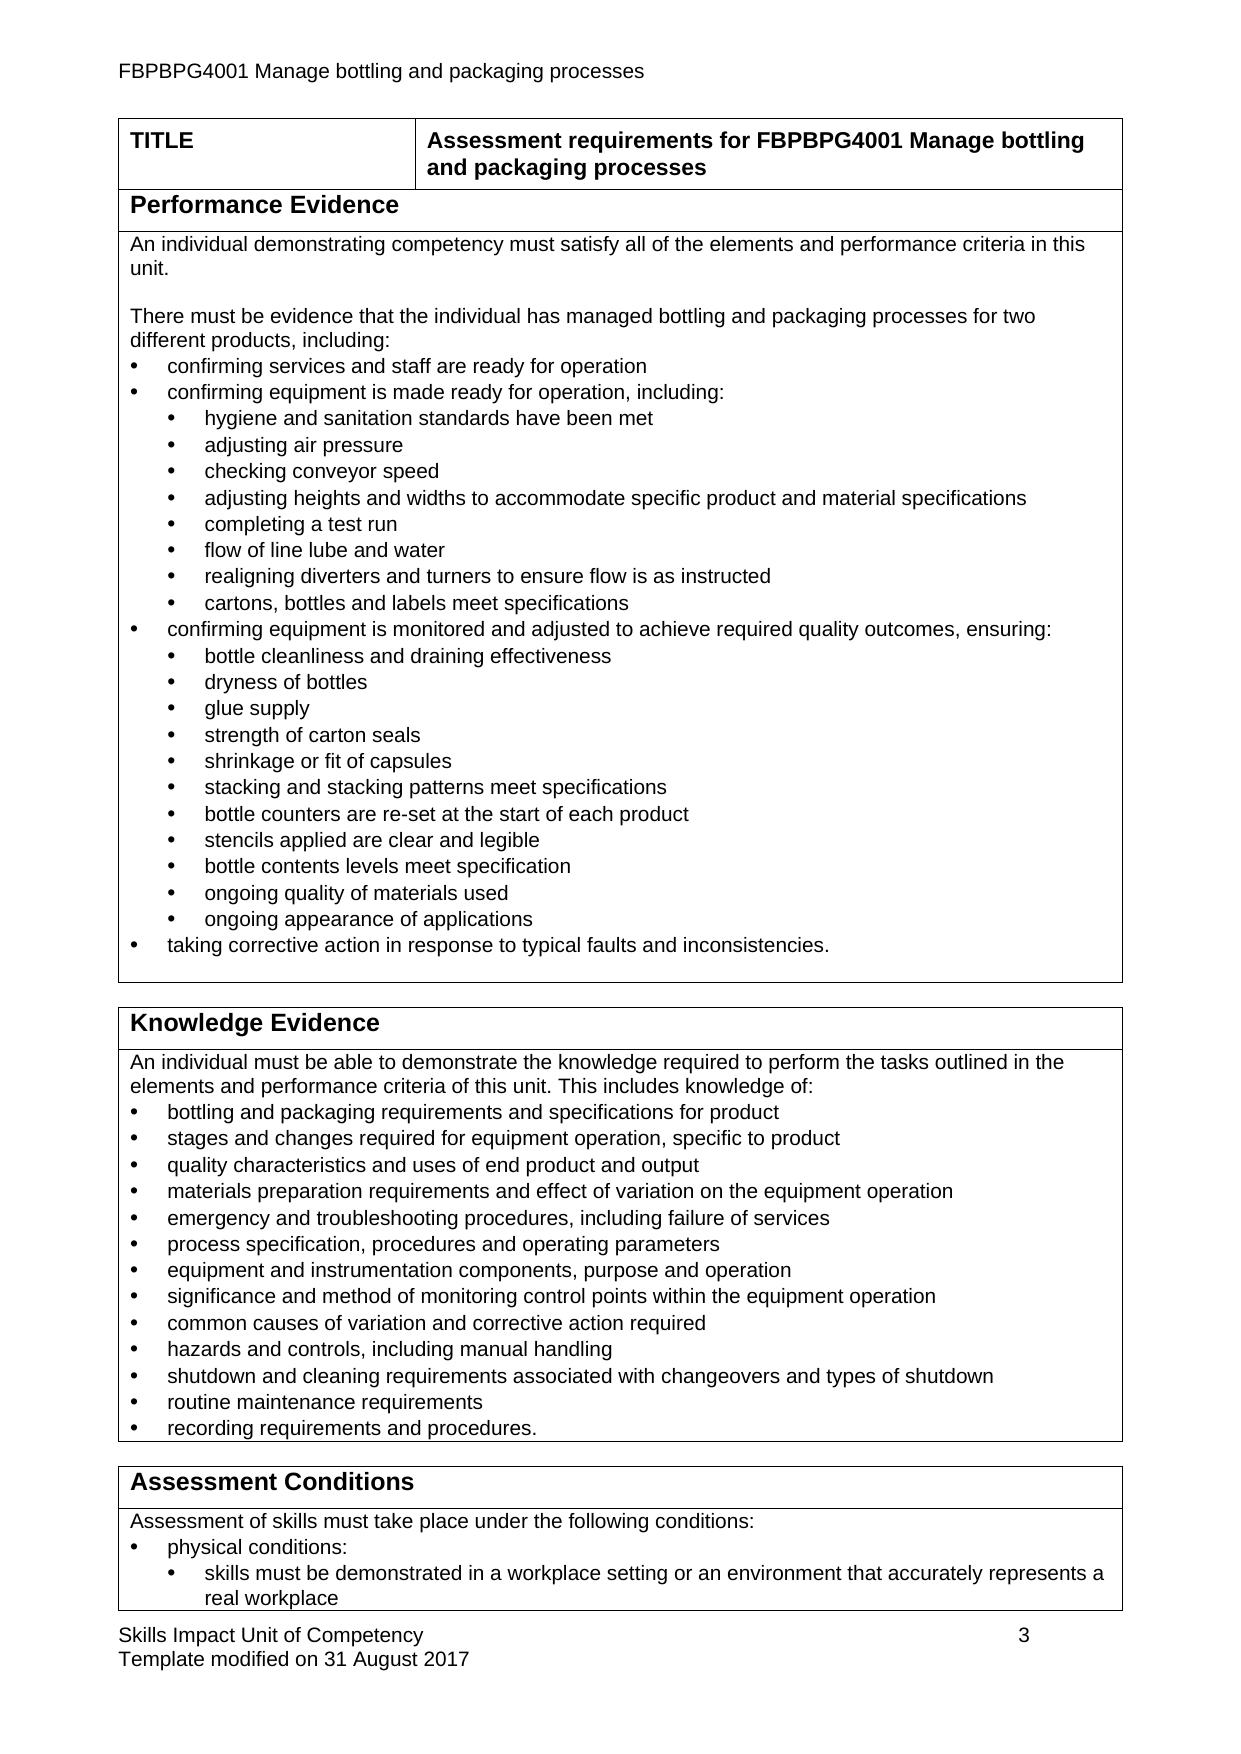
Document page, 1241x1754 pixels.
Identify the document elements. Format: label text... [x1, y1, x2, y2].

table_header Knowledge Evidence [119, 1008, 1122, 1049]
table_cell Performance Evidence [119, 190, 1122, 231]
table_header Assessment Conditions [119, 1467, 1122, 1508]
table_cell An individual must be able to demonstrate the knowledge required to perform the tasks outlined in the elements and performance criteria of this unit. This includes knowledge of: bottling and packaging requirements and specifications for product stages and changes required for equipment operation, specific to product quality characteristics and uses of end product and output materials preparation requirements and effect of variation on the equipment operation emergency and troubleshooting procedures, including failure of services process specification, procedures and operating parameters equipment and instrumentation components, purpose and operation significance and method of monitoring control points within the equipment operation common causes of variation and corrective action required hazards and controls, including manual handling shutdown and cleaning requirements associated with changeovers and types of shutdown routine maintenance requirements recording requirements and procedures. [119, 1050, 1122, 1441]
table_header Assessment requirements for FBPBPG4001 Manage bottling and packaging processes [416, 119, 1122, 188]
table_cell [119, 1509, 1122, 1609]
table_cell An individual demonstrating competency must satisfy all of the elements and performance criteria in this unit. There must be evidence that the individual has managed bottling and packaging processes for two different products, including: confirming services and staff are ready for operation confirming equipment is made ready for operation, including: hygiene and sanitation standards have been met adjusting air pressure checking conveyor speed adjusting heights and widths to accommodate specific product and material specifications completing a test run flow of line lube and water realigning diverters and turners to ensure flow is as instructed cartons, bottles and labels meet specifications confirming equipment is monitored and adjusted to achieve required quality outcomes, ensuring: bottle cleanliness and draining effectiveness dryness of bottles glue supply strength of carton seals shrinkage or fit of capsules stacking and stacking patterns meet specifications bottle counters are re-set at the start of each product stencils applied are clear and legible bottle contents levels meet specification ongoing quality of materials used ongoing appearance of applications taking corrective action in response to typical faults and inconsistencies. [119, 232, 1122, 982]
table_header TITLE [119, 119, 415, 188]
